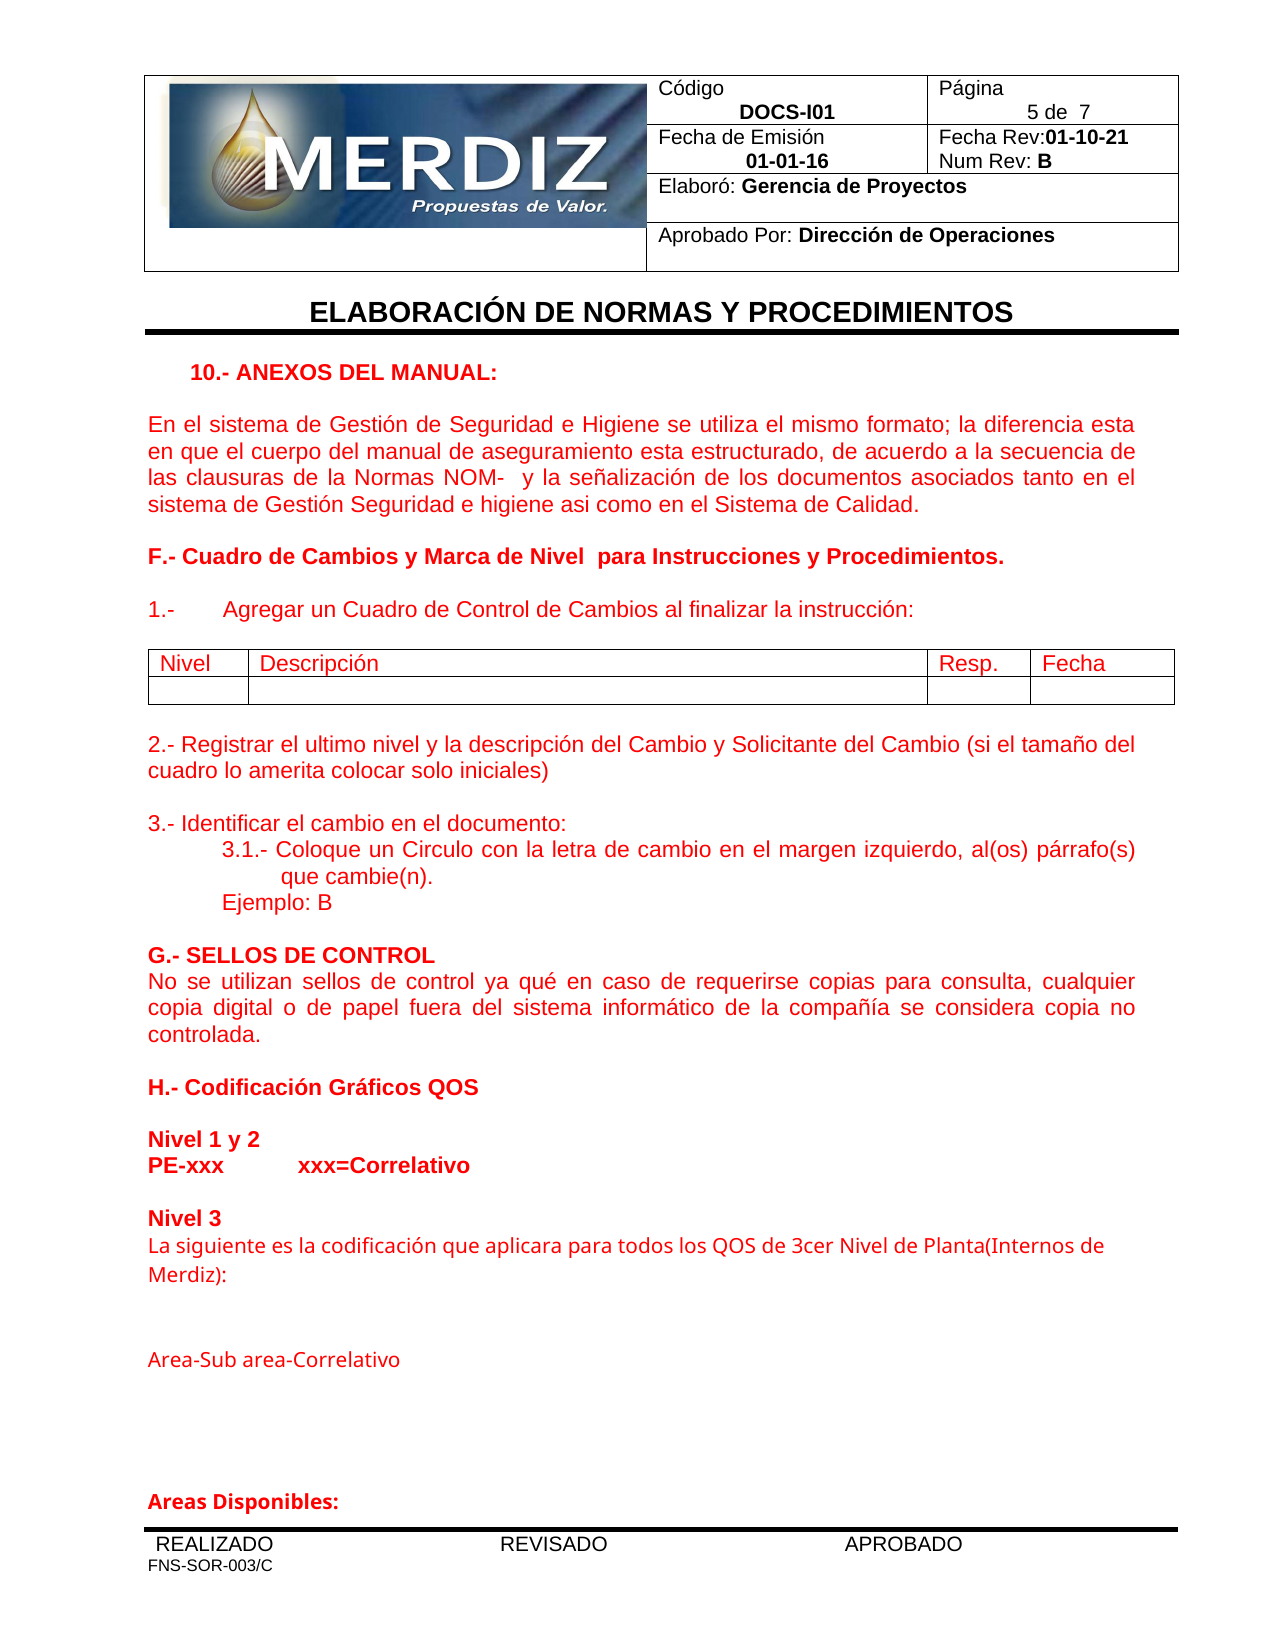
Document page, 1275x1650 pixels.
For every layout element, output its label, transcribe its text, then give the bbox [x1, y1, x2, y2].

text 1.- Agregar un Cuadro de Control de Cambios al finalizar la instrucción: [148, 596, 1137, 622]
text 10.- ANEXOS DEL MANUAL: [190, 359, 1137, 385]
text La siguiente es la codificación que aplicara para todos los QOS de 3cer Nivel de Planta(Internos de Merdiz): [148, 1232, 1152, 1288]
table_header Descripción [249, 650, 927, 676]
table_header Fecha [1031, 650, 1174, 676]
table_cell [1031, 677, 1174, 703]
text 2.- Registrar el ultimo nivel y la descripción del Cambio y Solicitante del Cambio (si el tamaño del cuadro lo amerita colocar solo iniciales) [148, 731, 1137, 783]
table_cell [928, 677, 1030, 703]
text En el sistema de Gestión de Seguridad e Higiene se utiliza el mismo formato; la diferencia esta en que el cuerpo del manual de aseguramiento esta estructurado, de acuerdo a la secuencia de las clausuras de la Normas NOM- y la señalización de los documentos asociados tanto en el sistema de Gestión Seguridad e higiene asi como en el Sistema de Calidad. [148, 411, 1137, 517]
text Nivel 3 [148, 1205, 1137, 1232]
text F.- Cuadro de Cambios y Marca de Nivel para Instrucciones y Procedimientos. [148, 543, 1137, 569]
text Areas Disponibles: [148, 1487, 1152, 1516]
table_header Nivel [149, 650, 248, 676]
picture [156, 76, 647, 228]
text 3.1.- Coloque un Circulo con la letra de cambio en el margen izquierdo, al(os) párrafo(s) que cambie(n). [222, 836, 1137, 889]
text Ejemplo: B [222, 889, 1137, 915]
table_cell [149, 677, 248, 703]
table_cell [249, 677, 927, 703]
text H.- Codificación Gráficos QOS [148, 1073, 1137, 1100]
text G.- SELLOS DE CONTROL [148, 942, 1137, 968]
text Area-Sub area-Correlativo [148, 1345, 1152, 1374]
table_header Resp. [928, 650, 1030, 676]
text Nivel 1 y 2 [148, 1126, 1137, 1152]
text PE-xxx xxx=Correlativo [148, 1152, 1137, 1179]
text No se utilizan sellos de control ya qué en caso de requerirse copias para consulta, cualquier copia digital o de papel fuera del sistema informático de la compañía se considera copia no controlada. [148, 968, 1137, 1047]
text 3.- Identificar el cambio en el documento: [148, 810, 1137, 836]
